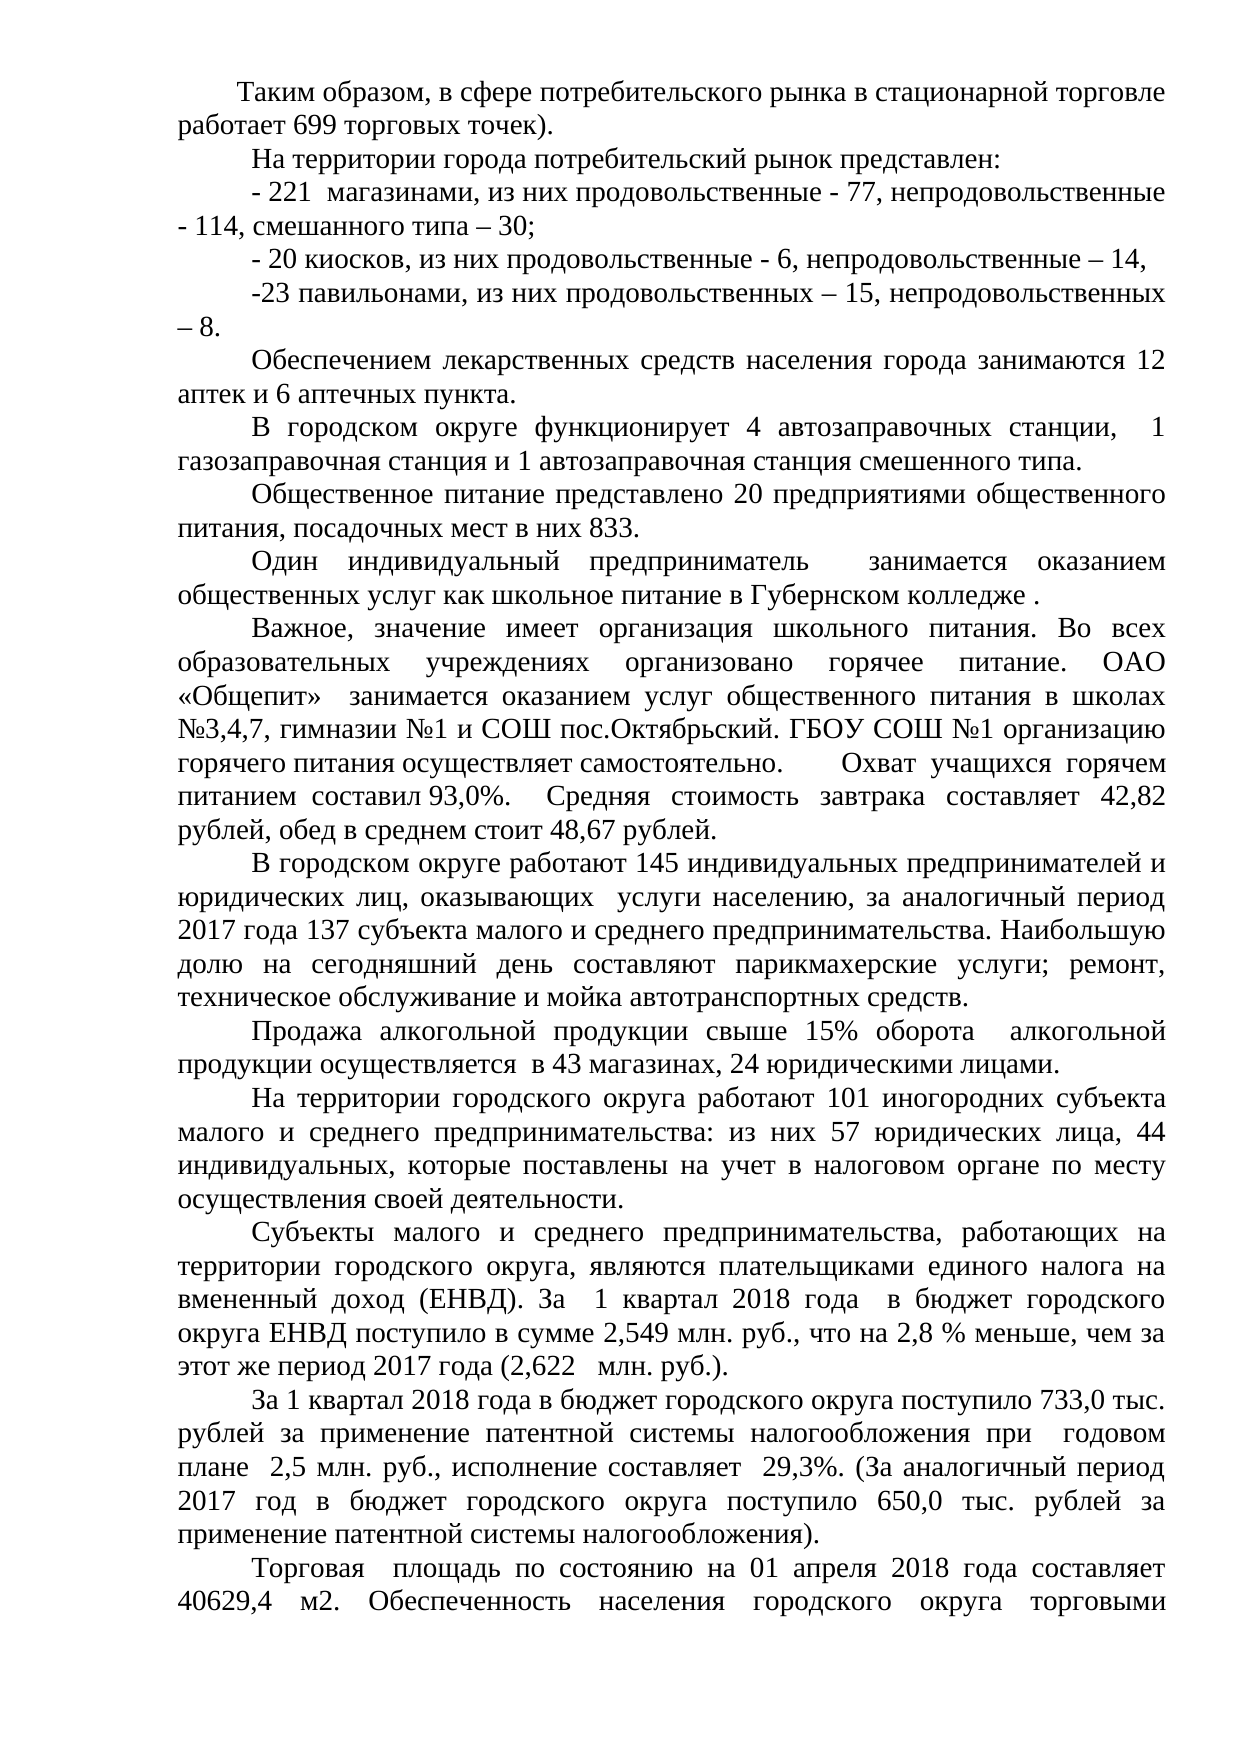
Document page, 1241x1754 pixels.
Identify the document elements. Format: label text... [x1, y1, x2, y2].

text На территории городского округа работают 101 иногородних субъекта малого и среднего предпринимательства: из них 57 юридических лица, 44 индивидуальных, которые поставлены на учет в налоговом органе по месту осуществления своей деятельности. [177, 1080, 1167, 1214]
text - 20 киосков, из них продовольственные - 6, непродовольственные – 14, [177, 242, 1167, 275]
text Общественное питание представлено 20 предприятиями общественного питания, посадочных мест в них 833. [177, 476, 1167, 543]
text Продажа алкогольной продукции свыше 15% оборота алкогольной продукции осуществляется в 43 магазинах, 24 юридическими лицами. [177, 1013, 1167, 1080]
text За 1 квартал 2018 года в бюджет городского округа поступило 733,0 тыс. рублей за применение патентной системы налогообложения при годовом плане 2,5 млн. руб., исполнение составляет 29,3%. (За аналогичный период 2017 год в бюджет городского округа поступило 650,0 тыс. рублей за применение патентной системы налогообложения). [177, 1382, 1167, 1550]
text Таким образом, в сфере потребительского рынка в стационарной торговле работает 699 торговых точек). [177, 74, 1167, 141]
text На территории города потребительский рынок представлен: [177, 141, 1167, 174]
text Субъекты малого и среднего предпринимательства, работающих на территории городского округа, являются плательщиками единого налога на вмененный доход (ЕНВД). За 1 квартал 2018 года в бюджет городского округа ЕНВД поступило в сумме 2,549 млн. руб., что на 2,8 % меньше, чем за этот же период 2017 года (2,622 млн. руб.). [177, 1214, 1167, 1382]
text Обеспечением лекарственных средств населения города занимаются 12 аптек и 6 аптечных пункта. [177, 342, 1167, 409]
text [177, 1550, 1167, 1617]
text - 221 магазинами, из них продовольственные - 77, непродовольственные - 114, смешанного типа – 30; [177, 174, 1167, 242]
text Один индивидуальный предприниматель занимается оказанием общественных услуг как школьное питание в Губернском колледже . [177, 543, 1167, 611]
text -23 павильонами, из них продовольственных – 15, непродовольственных – 8. [177, 275, 1167, 342]
text Важное, значение имеет организация школьного питания. Во всех образовательных учреждениях организовано горячее питание. ОАО «Общепит» занимается оказанием услуг общественного питания в школах №3,4,7, гимназии №1 и СОШ пос.Октябрьский. ГБОУ СОШ №1 организацию горячего питания осуществляет самостоятельно. Охват учащихся горячем питанием составил 93,0%. Средняя стоимость завтрака составляет 42,82 рублей, обед в среднем стоит 48,67 рублей. [177, 611, 1167, 845]
text В городском округе работают 145 индивидуальных предпринимателей и юридических лиц, оказывающих услуги населению, за аналогичный период 2017 года 137 субъекта малого и среднего предпринимательства. Наибольшую долю на сегодняшний день составляют парикмахерские услуги; ремонт, техническое обслуживание и мойка автотранспортных средств. [177, 845, 1167, 1013]
text В городском округе функционирует 4 автозаправочных станции, 1 газозаправочная станция и 1 автозаправочная станция смешенного типа. [177, 409, 1167, 476]
